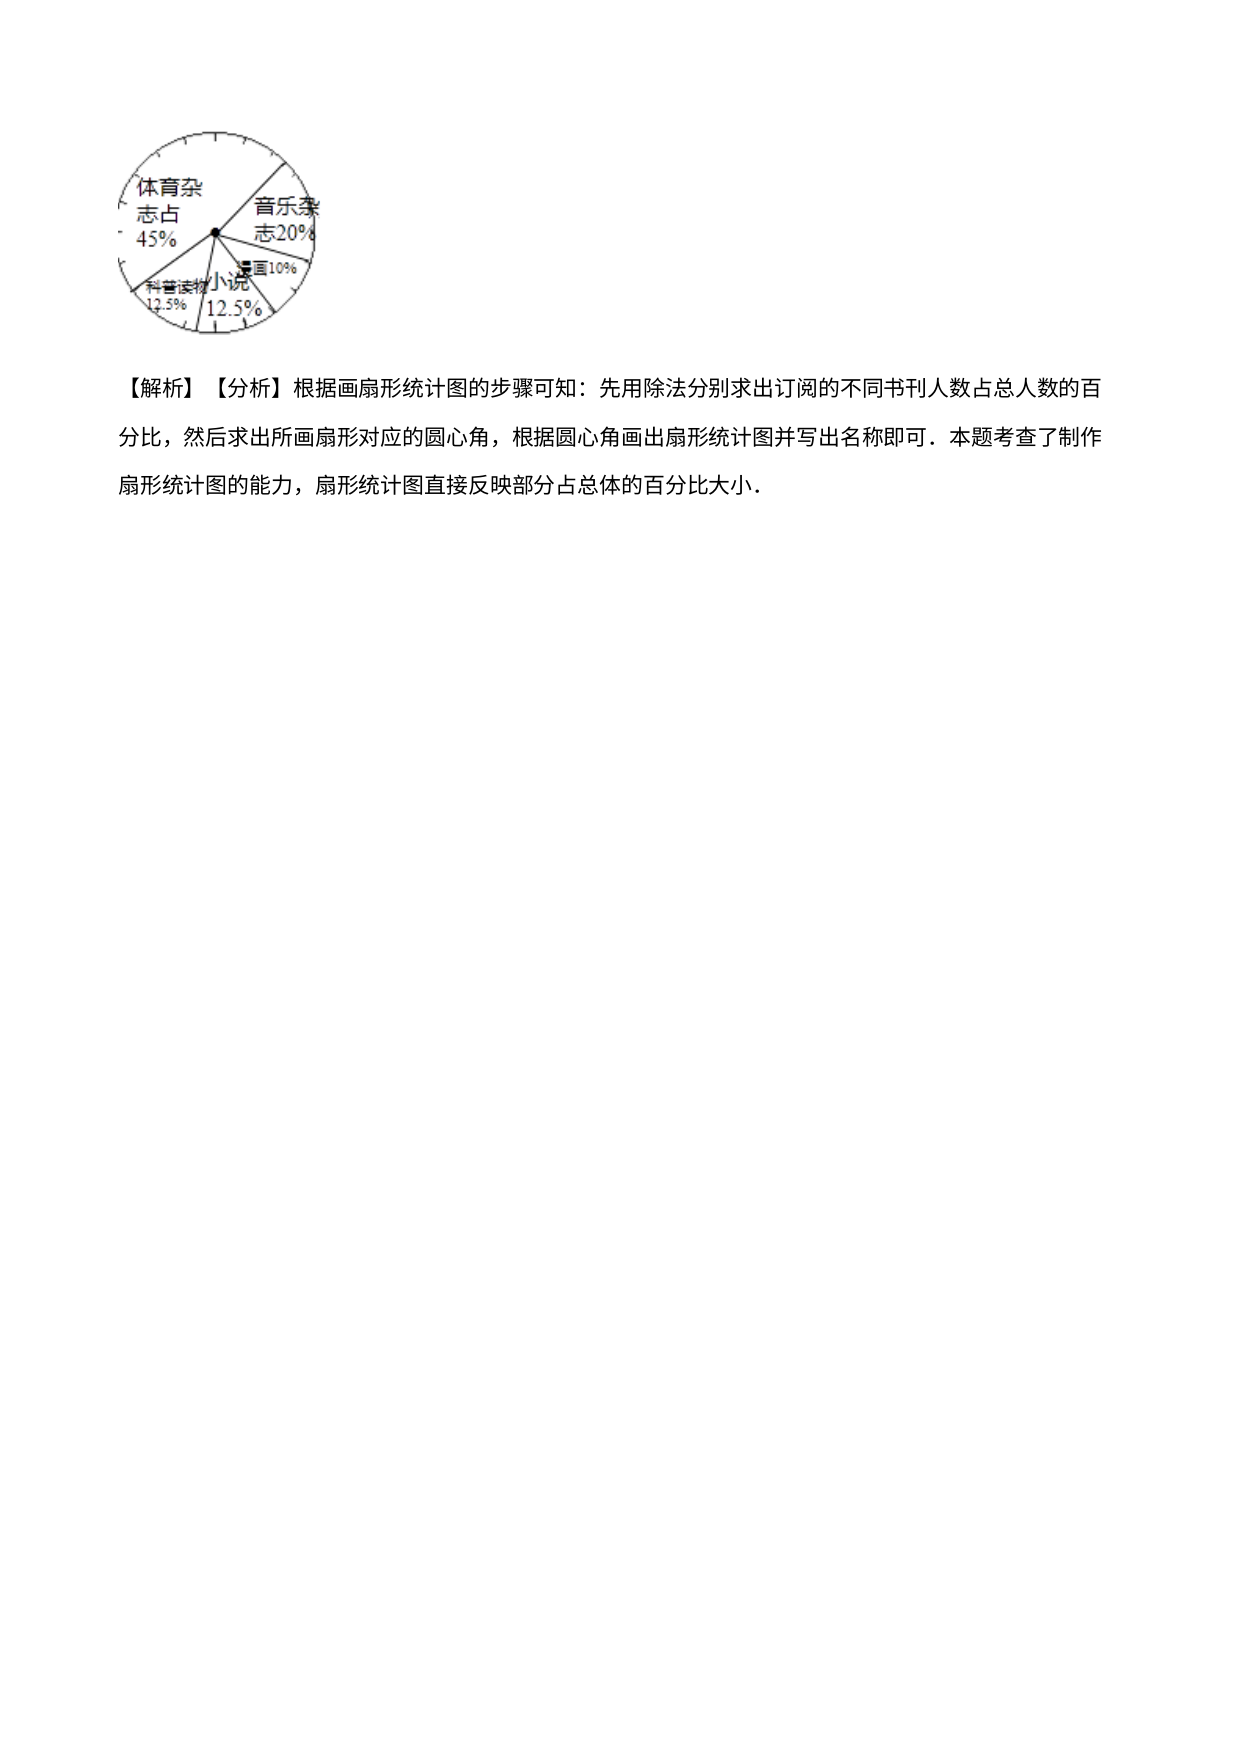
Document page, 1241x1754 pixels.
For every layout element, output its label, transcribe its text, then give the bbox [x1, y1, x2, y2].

text 【解析】【分析】根据画扇形统计图的步骤可知：先用除法分别求出订阅的不同书刊人数占总人数的百分比，然后求出所画扇形对应的圆心角，根据圆心角画出扇形统计图并写出名称即可．本题考查了制作扇形统计图的能力，扇形统计图直接反映部分占总体的百分比大小． [118, 370, 1122, 500]
picture [118, 129, 331, 335]
